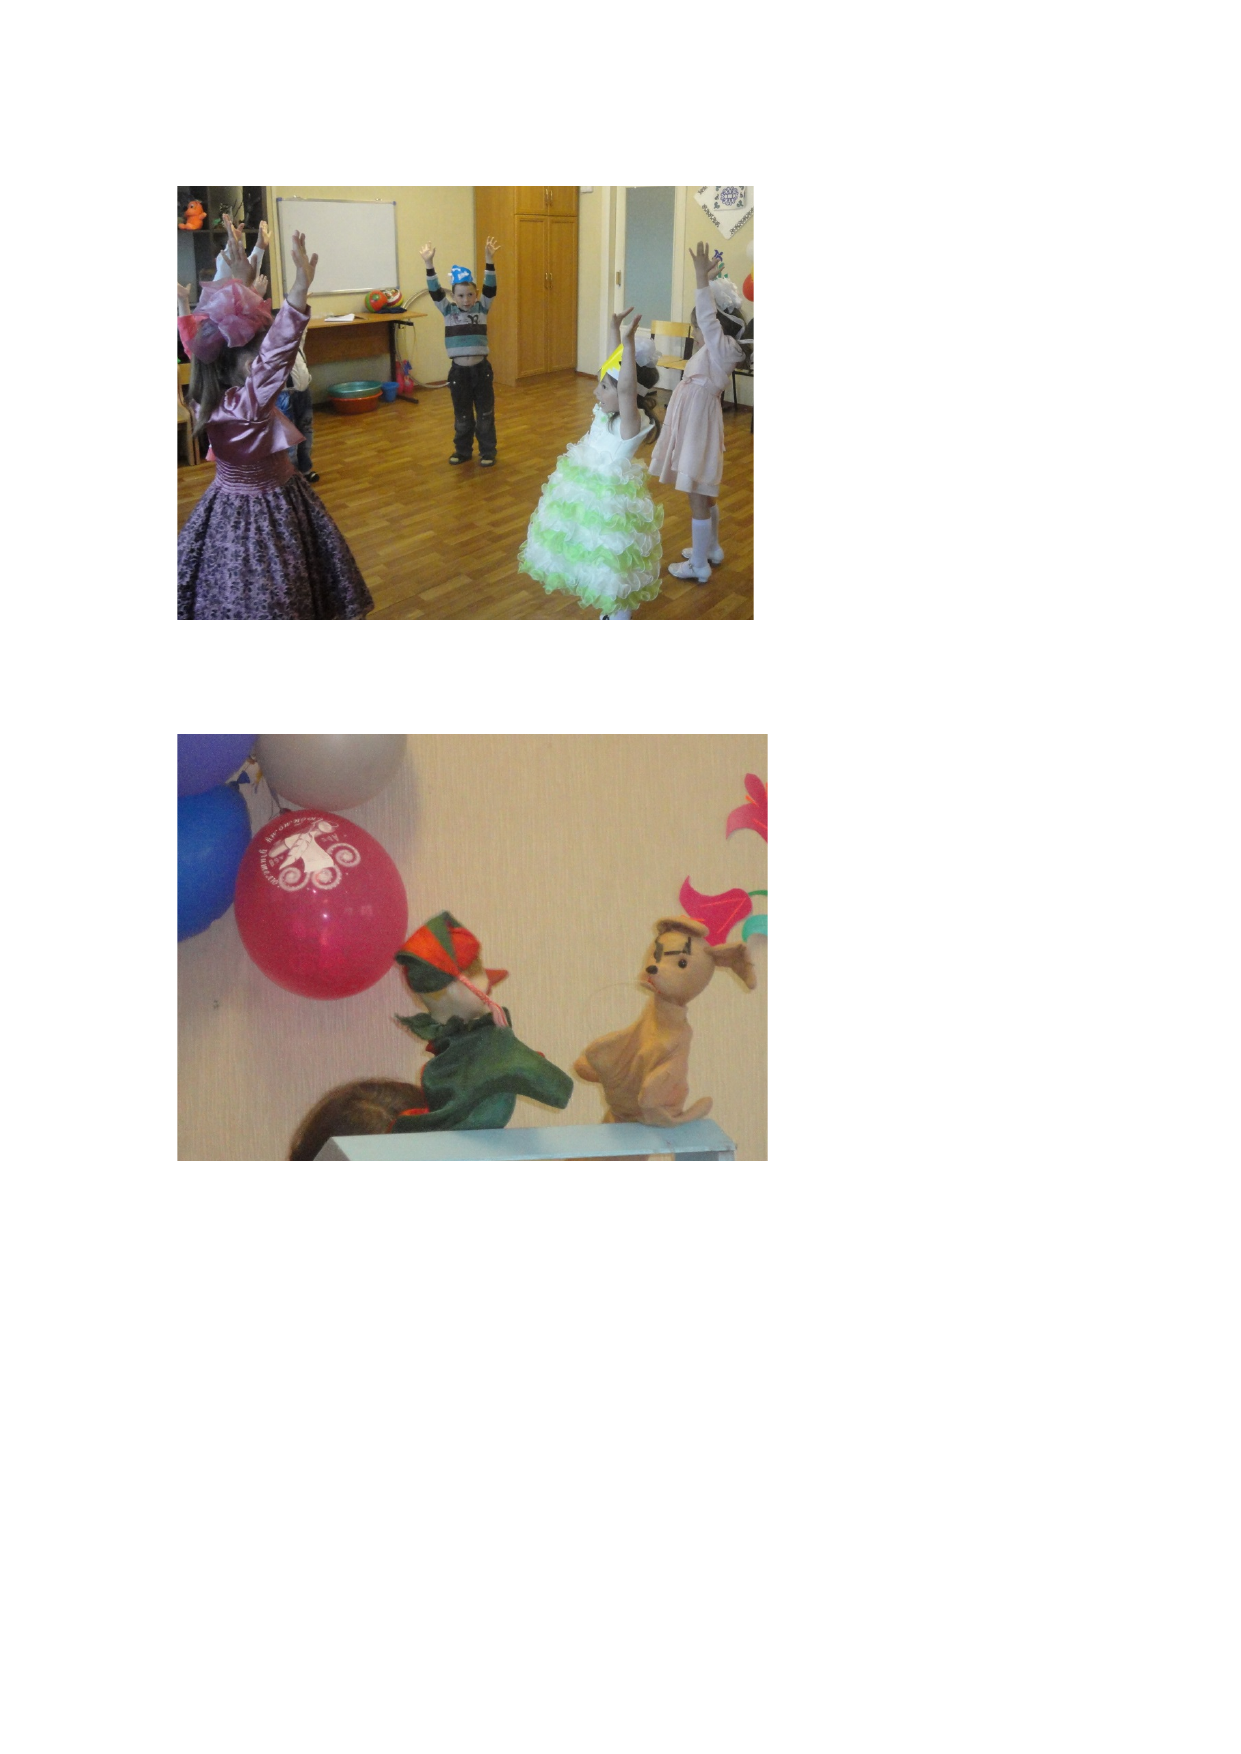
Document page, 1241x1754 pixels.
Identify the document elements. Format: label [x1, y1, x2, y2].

picture [177, 186, 754, 620]
picture [177, 734, 768, 1161]
